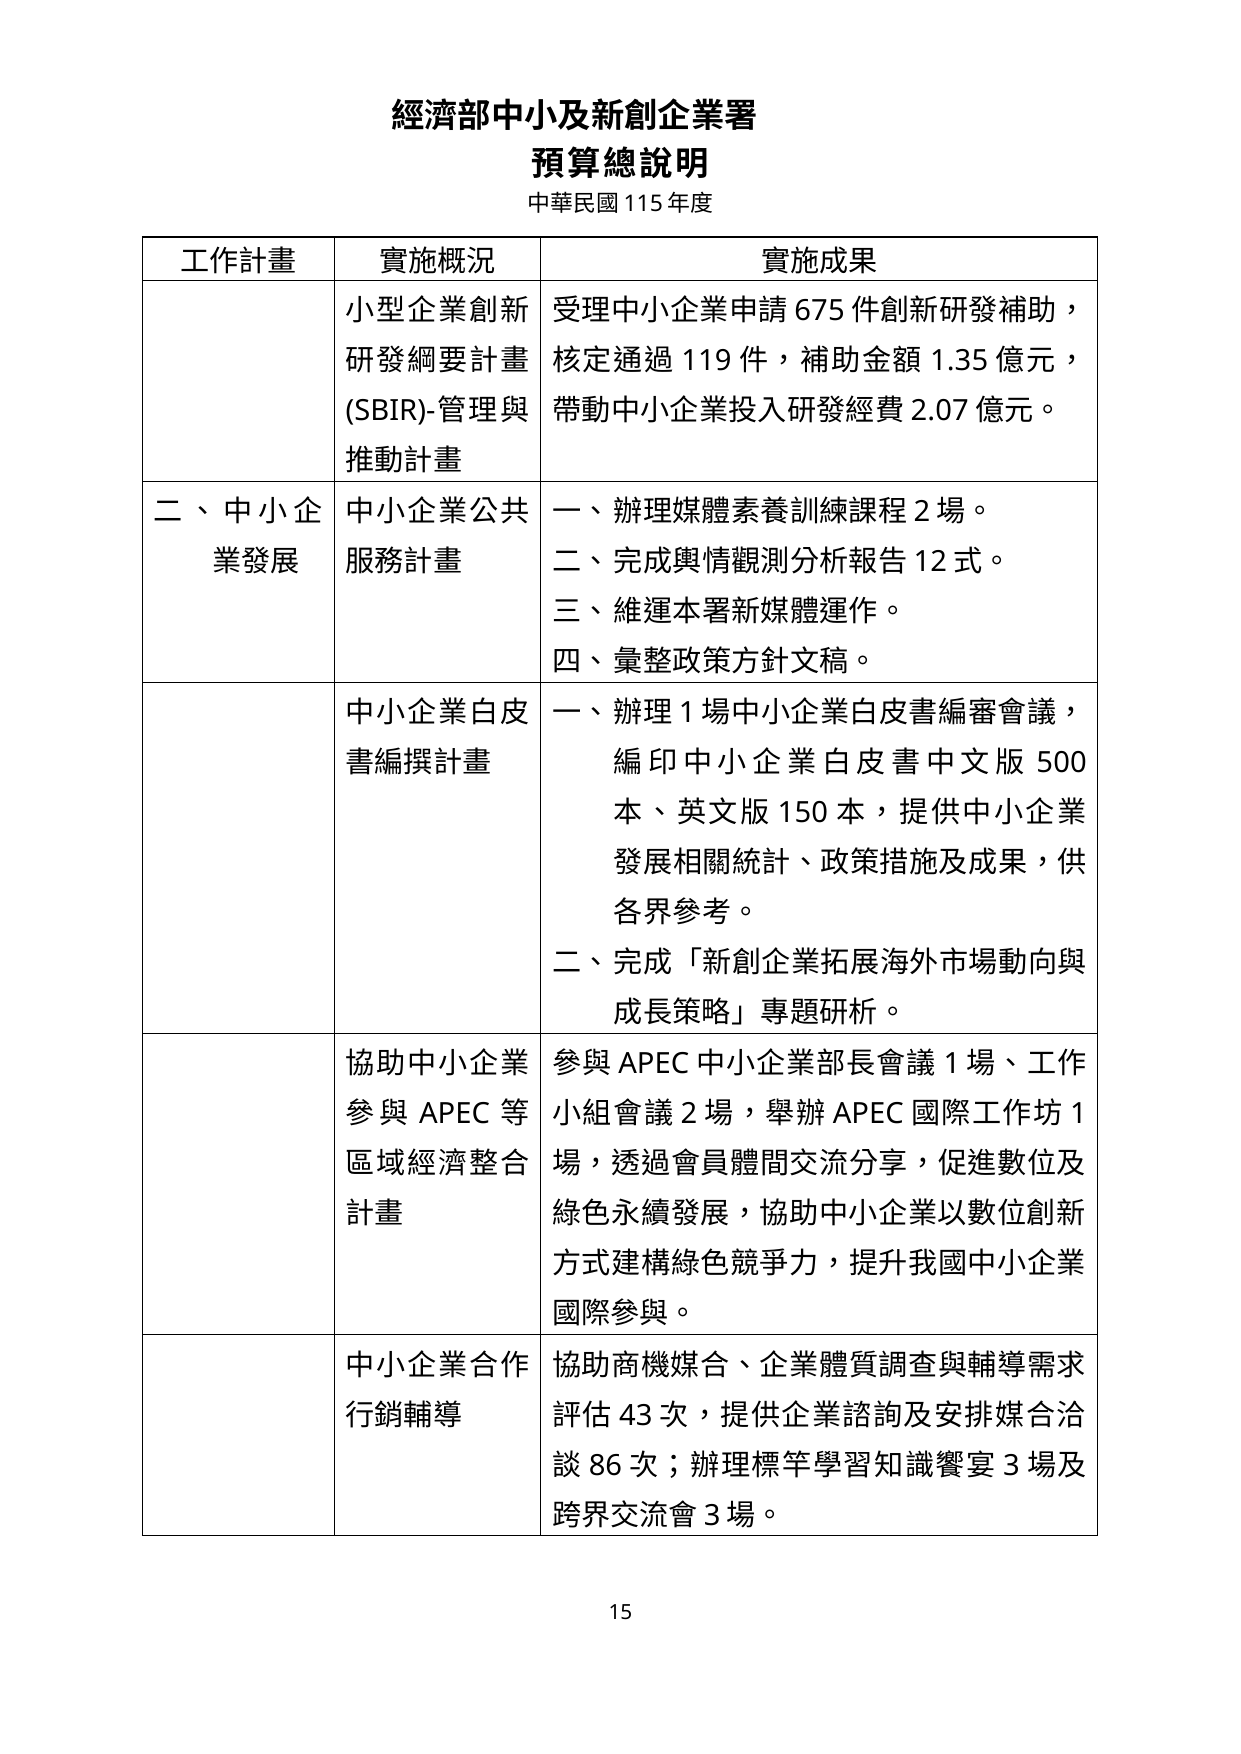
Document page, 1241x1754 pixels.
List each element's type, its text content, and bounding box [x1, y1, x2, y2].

table_cell 小型企業創新研發綱要計畫(SBIR)-管理與推動計畫 [335, 281, 540, 481]
table_cell [143, 1034, 334, 1334]
table_cell [143, 683, 334, 1033]
table_cell 協助中小企業參與APEC等區域經濟整合計畫 [335, 1034, 540, 1334]
table_cell 參與APEC中小企業部長會議1場、工作小組會議2場，舉辦APEC國際工作坊1場，透過會員體間交流分享，促進數位及綠色永續發展，協助中小企業以數位創新方式建構綠色競爭力，提升我國中小企業國際參與。 [541, 1034, 1097, 1334]
table_header 實施成果 [541, 238, 1097, 280]
table_header 實施概況 [335, 238, 540, 280]
table_cell 辦理媒體素養訓練課程2場。 完成輿情觀測分析報告12式。 維運本署新媒體運作。 彙整政策方針文稿。 [541, 482, 1097, 682]
table_cell 中小企業公共服務計畫 [335, 482, 540, 682]
table_cell 協助商機媒合、企業體質調查與輔導需求評估43次，提供企業諮詢及安排媒合洽談86次；辦理標竿學習知識饗宴3場及跨界交流會3場。 [541, 1335, 1097, 1535]
table_cell 辦理1場中小企業白皮書編審會議，編印中小企業白皮書中文版500本、英文版150本，提供中小企業發展相關統計、政策措施及成果，供各界參考。 完成「新創企業拓展海外市場動向與成長策略」專題研析。 [541, 683, 1097, 1033]
table_cell 受理中小企業申請675件創新研發補助，核定通過119件，補助金額1.35億元，帶動中小企業投入研發經費2.07億元。 [541, 281, 1097, 481]
table_cell [143, 281, 334, 481]
table_cell [143, 1335, 334, 1535]
table_cell 中小企業合作行銷輔導 [335, 1335, 540, 1535]
table_cell 二、中小企業發展 [143, 482, 334, 682]
table_header 工作計畫 [143, 238, 334, 280]
table_cell 中小企業白皮書編撰計畫 [335, 683, 540, 1033]
